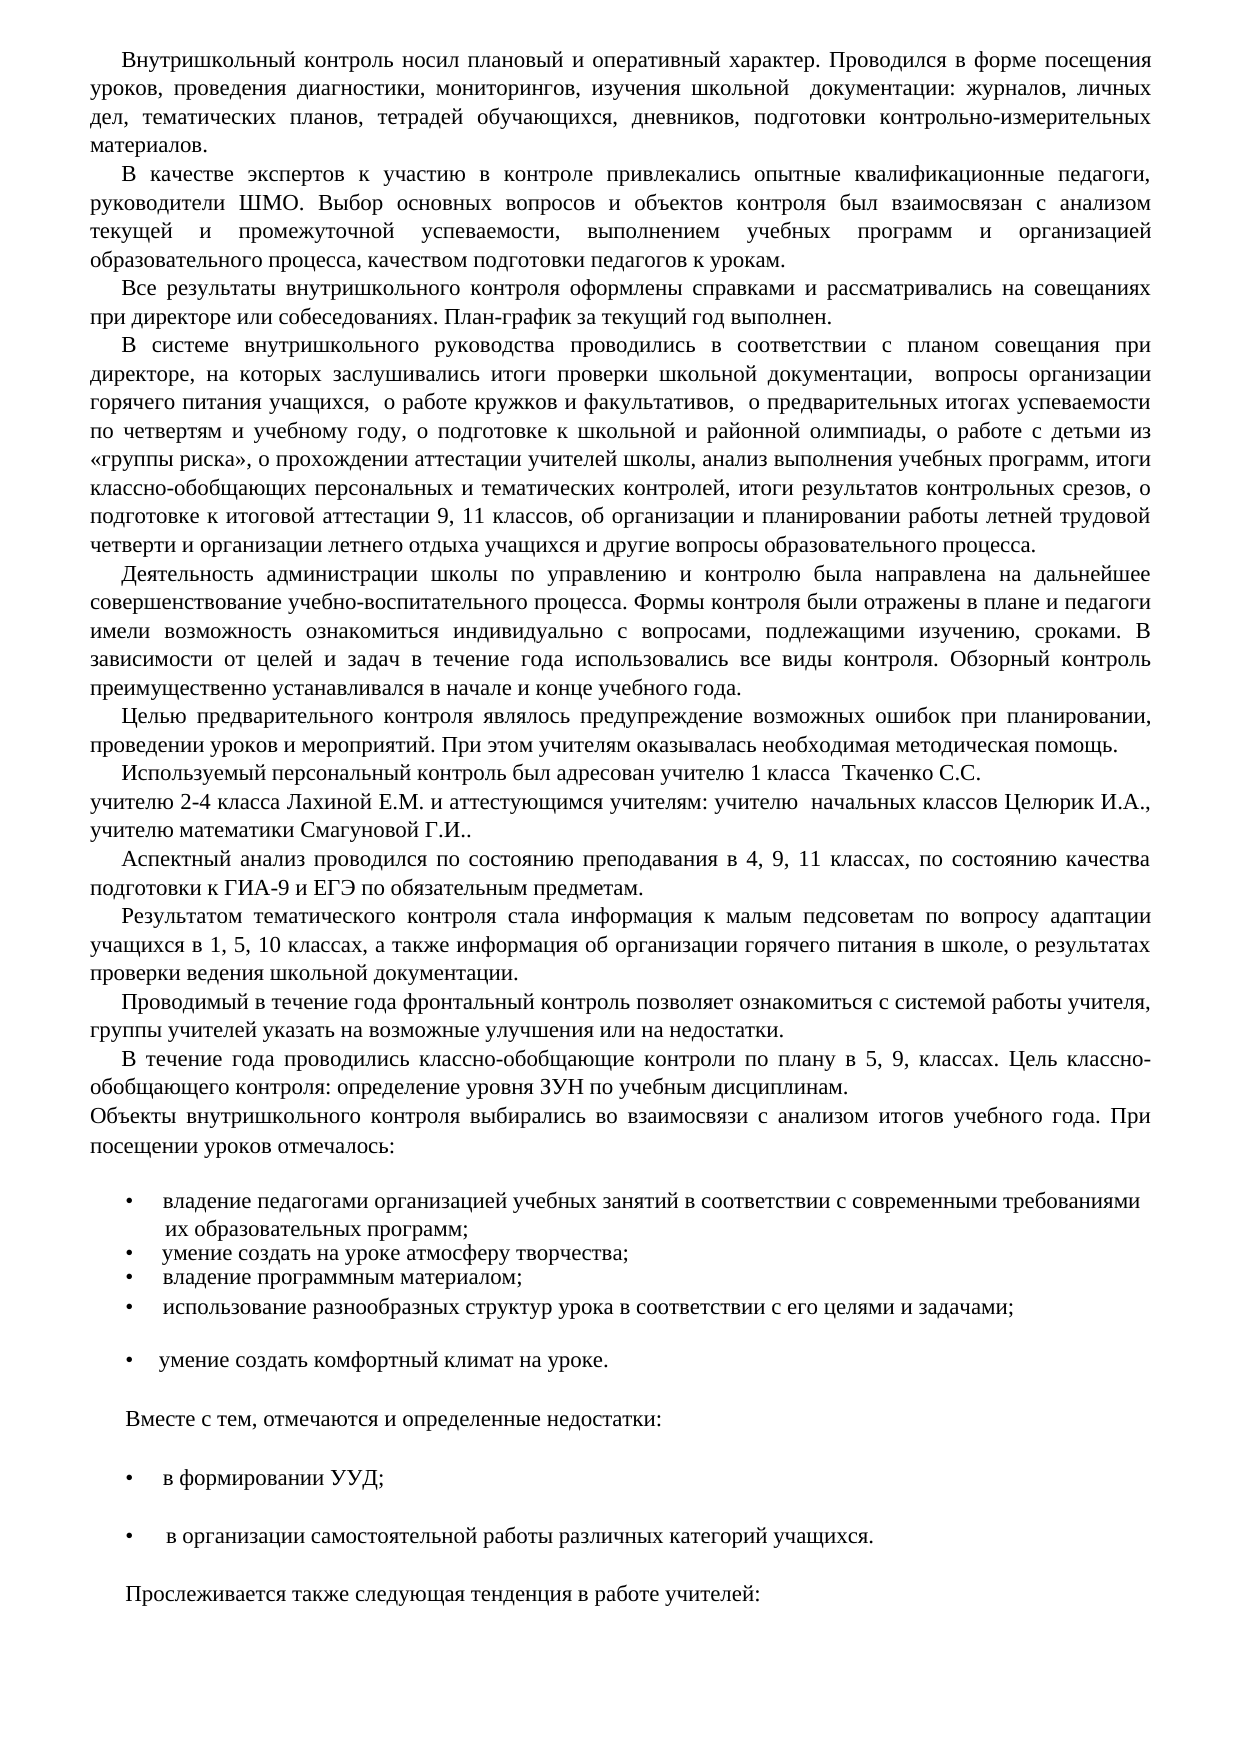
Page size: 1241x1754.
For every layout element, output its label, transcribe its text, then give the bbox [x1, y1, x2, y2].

text Внутришкольный контроль носил плановый и оперативный характер. Проводился в форме посещения уроков, проведения диагностики, мониторингов, изучения школьной документации: журналов, личных дел, тематических планов, тетрадей обучающихся, дневников, подготовки контрольно-измерительных материалов. [90, 44, 1153, 158]
text учителю 2-4 класса Лахиной Е.М. и аттестующимся учителям: учителю начальных классов Целюрик И.А., учителю математики Смагуновой Г.И.. [90, 786, 1153, 843]
list в организации самостоятельной работы различных категорий учащихся. [90, 1497, 1153, 1555]
list владение программным материалом; [90, 1266, 1155, 1289]
list умение создать комфортный климат на уроке. [90, 1320, 1153, 1379]
text Объекты внутришкольного контроля выбирались во взаимосвязи с анализом итогов учебного года. При посещении уроков отмечалось: [90, 1100, 1153, 1159]
text В течение года проводились классно-обобщающие контроли по плану в 5, 9, классах. Цель классно-обобщающего контроля: определение уровня ЗУН по учебным дисциплинам. [90, 1043, 1153, 1100]
list в формировании УУД; [90, 1438, 1155, 1497]
text В качестве экспертов к участию в контроле привлекались опытные квалификационные педагоги, руководители ШМО. Выбор основных вопросов и объектов контроля был взаимосвязан с анализом текущей и промежуточной успеваемости, выполнением учебных программ и организацией образовательного процесса, качеством подготовки педагогов к урокам. [90, 158, 1153, 273]
text Целью предварительного контроля являлось предупреждение возможных ошибок при планировании, проведении уроков и мероприятий. При этом учителям оказывалась необходимая методическая помощь. [90, 701, 1153, 758]
text Аспектный анализ проводился по состоянию преподавания в 4, 9, 11 классах, по состоянию качества подготовки к ГИА-9 и ЕГЭ по обязательным предметам. [90, 843, 1153, 901]
list использование разнообразных структур урока в соответствии с его целями и задачами; [125, 1292, 1153, 1320]
list умение создать на уроке атмосферу творчества; [90, 1242, 1155, 1265]
text Все результаты внутришкольного контроля оформлены справками и рассматривались на совещаниях при директоре или собеседованиях. План-график за текущий год выполнен. [90, 273, 1153, 330]
text В системе внутришкольного руководства проводились в соответствии с планом совещания при директоре, на которых заслушивались итоги проверки школьной документации, вопросы организации горячего питания учащихся, о работе кружков и факультативов, о предварительных итогах успеваемости по четвертям и учебному году, о подготовке к школьной и районной олимпиады, о работе с детьми из «группы риска», о прохождении аттестации учителей школы, анализ выполнения учебных программ, итоги классно-обобщающих персональных и тематических контролей, итоги результатов контрольных срезов, о подготовке к итоговой аттестации 9, 11 классов, об организации и планировании работы летней трудовой четверти и организации летнего отдыха учащихся и другие вопросы образовательного процесса. [90, 330, 1153, 558]
text Проводимый в течение года фронтальный контроль позволяет ознакомиться с системой работы учителя, группы учителей указать на возможные улучшения или на недостатки. [90, 986, 1153, 1043]
text Результатом тематического контроля стала информация к малым педсоветам по вопросу адаптации учащихся в 1, 5, 10 классах, а также информация об организации горячего питания в школе, о результатах проверки ведения школьной документации. [90, 901, 1153, 986]
text Вместе с тем, отмечаются и определенные недостатки: [125, 1379, 1153, 1438]
text Прослеживается также следующая тенденция в работе учителей: [125, 1555, 1153, 1613]
text Используемый персональный контроль был адресован учителю 1 класса Ткаченко С.С. [90, 758, 1155, 786]
list владение педагогами организацией учебных занятий в соответствии с современными требованиями их образовательных программ; [125, 1185, 1153, 1242]
text Деятельность администрации школы по управлению и контролю была направлена на дальнейшее совершенствование учебно-воспитательного процесса. Формы контроля были отражены в плане и педагоги имели возможность ознакомиться индивидуально с вопросами, подлежащими изучению, сроками. В зависимости от целей и задач в течение года использовались все виды контроля. Обзорный контроль преимущественно устанавливался в начале и конце учебного года. [90, 558, 1153, 701]
